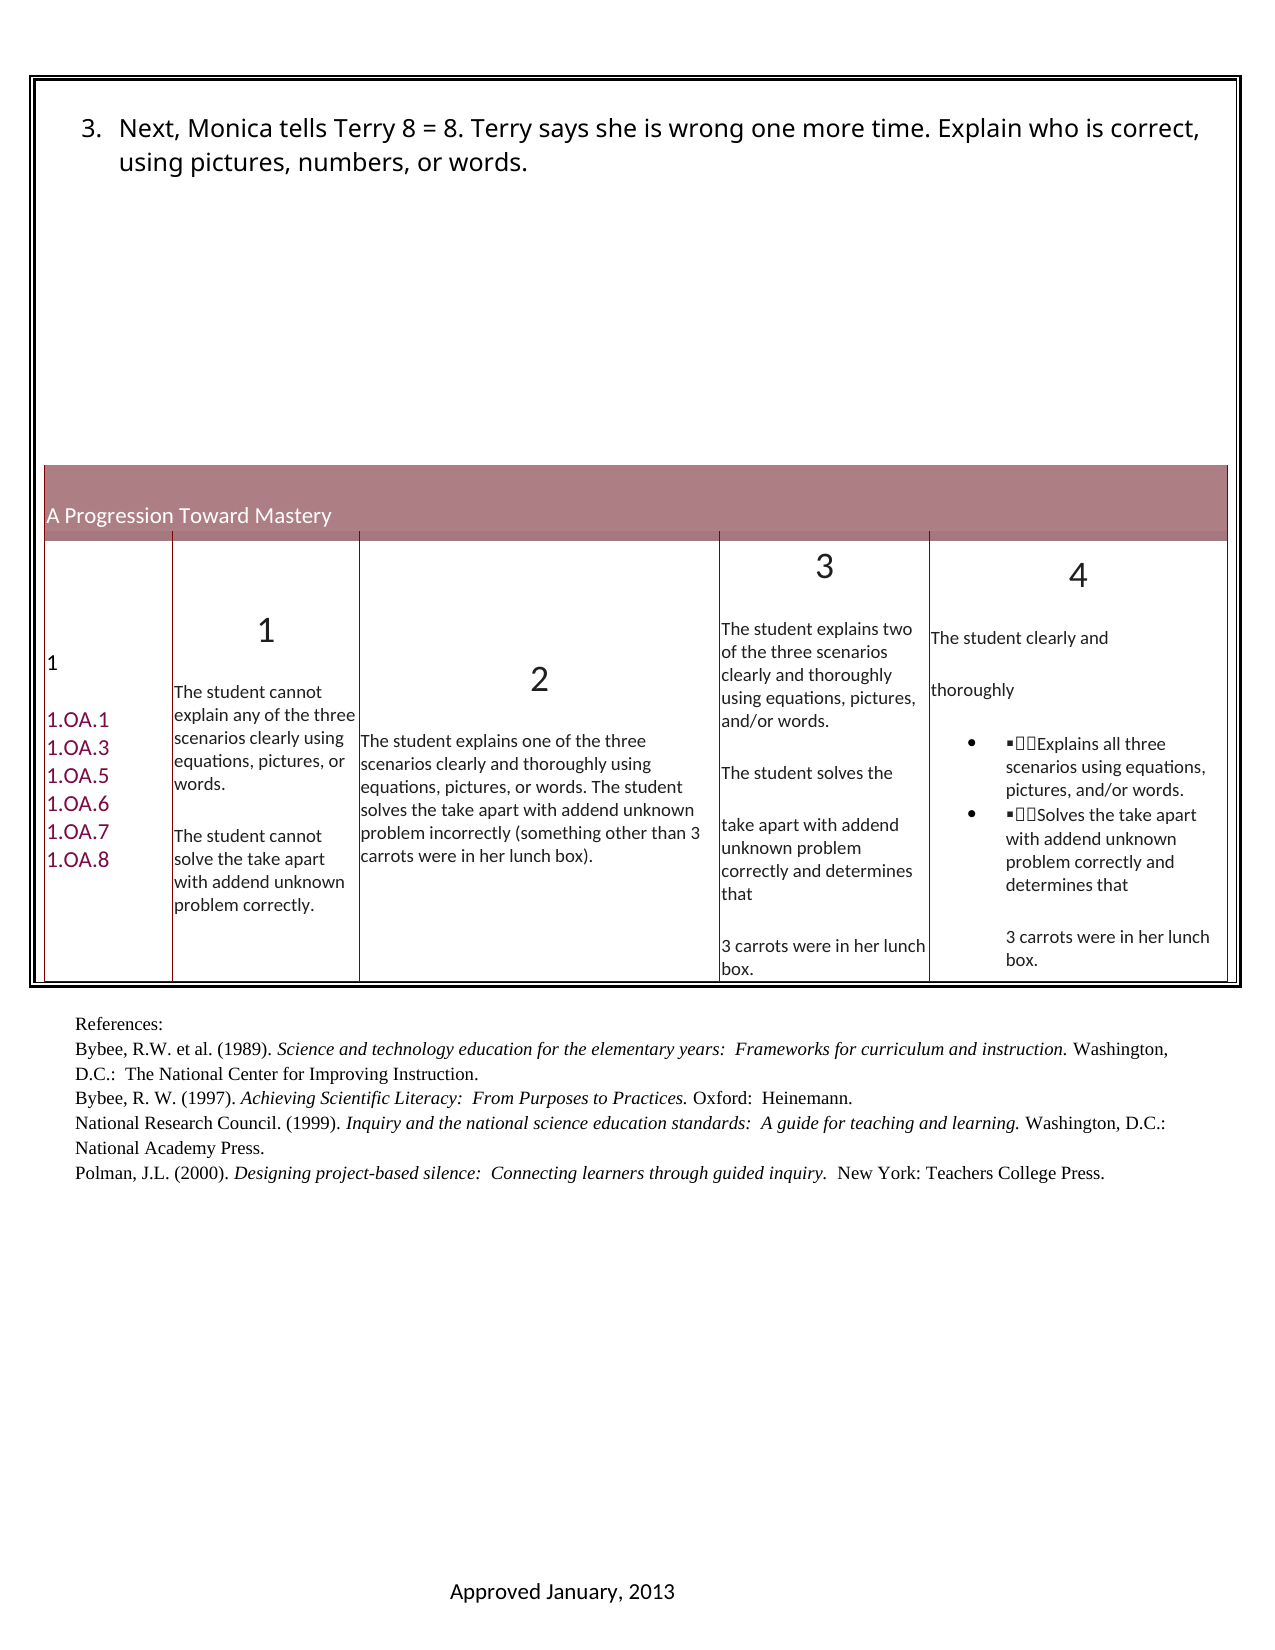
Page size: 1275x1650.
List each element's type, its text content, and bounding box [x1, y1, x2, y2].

text National Research Council. (1999). Inquiry and the national science education standards: A guide for teaching and learning. Washington, D.C.: National Academy Press. [75, 1112, 1200, 1158]
text Bybee, R. W. (1997). Achieving Scientific Literacy: From Purposes to Practices. Oxford: Heinemann. [75, 1087, 1200, 1109]
text References: [75, 1013, 1200, 1034]
text Polman, J.L. (2000). Designing project-based silence: Connecting learners through guided inquiry. New York: Teachers College Press. [75, 1162, 1200, 1183]
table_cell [36, 81, 1236, 982]
text Bybee, R.W. et al. (1989). Science and technology education for the elementary years: Frameworks for curriculum and instruction. Washington, D.C.: The National Center for Improving Instruction. [75, 1038, 1200, 1084]
